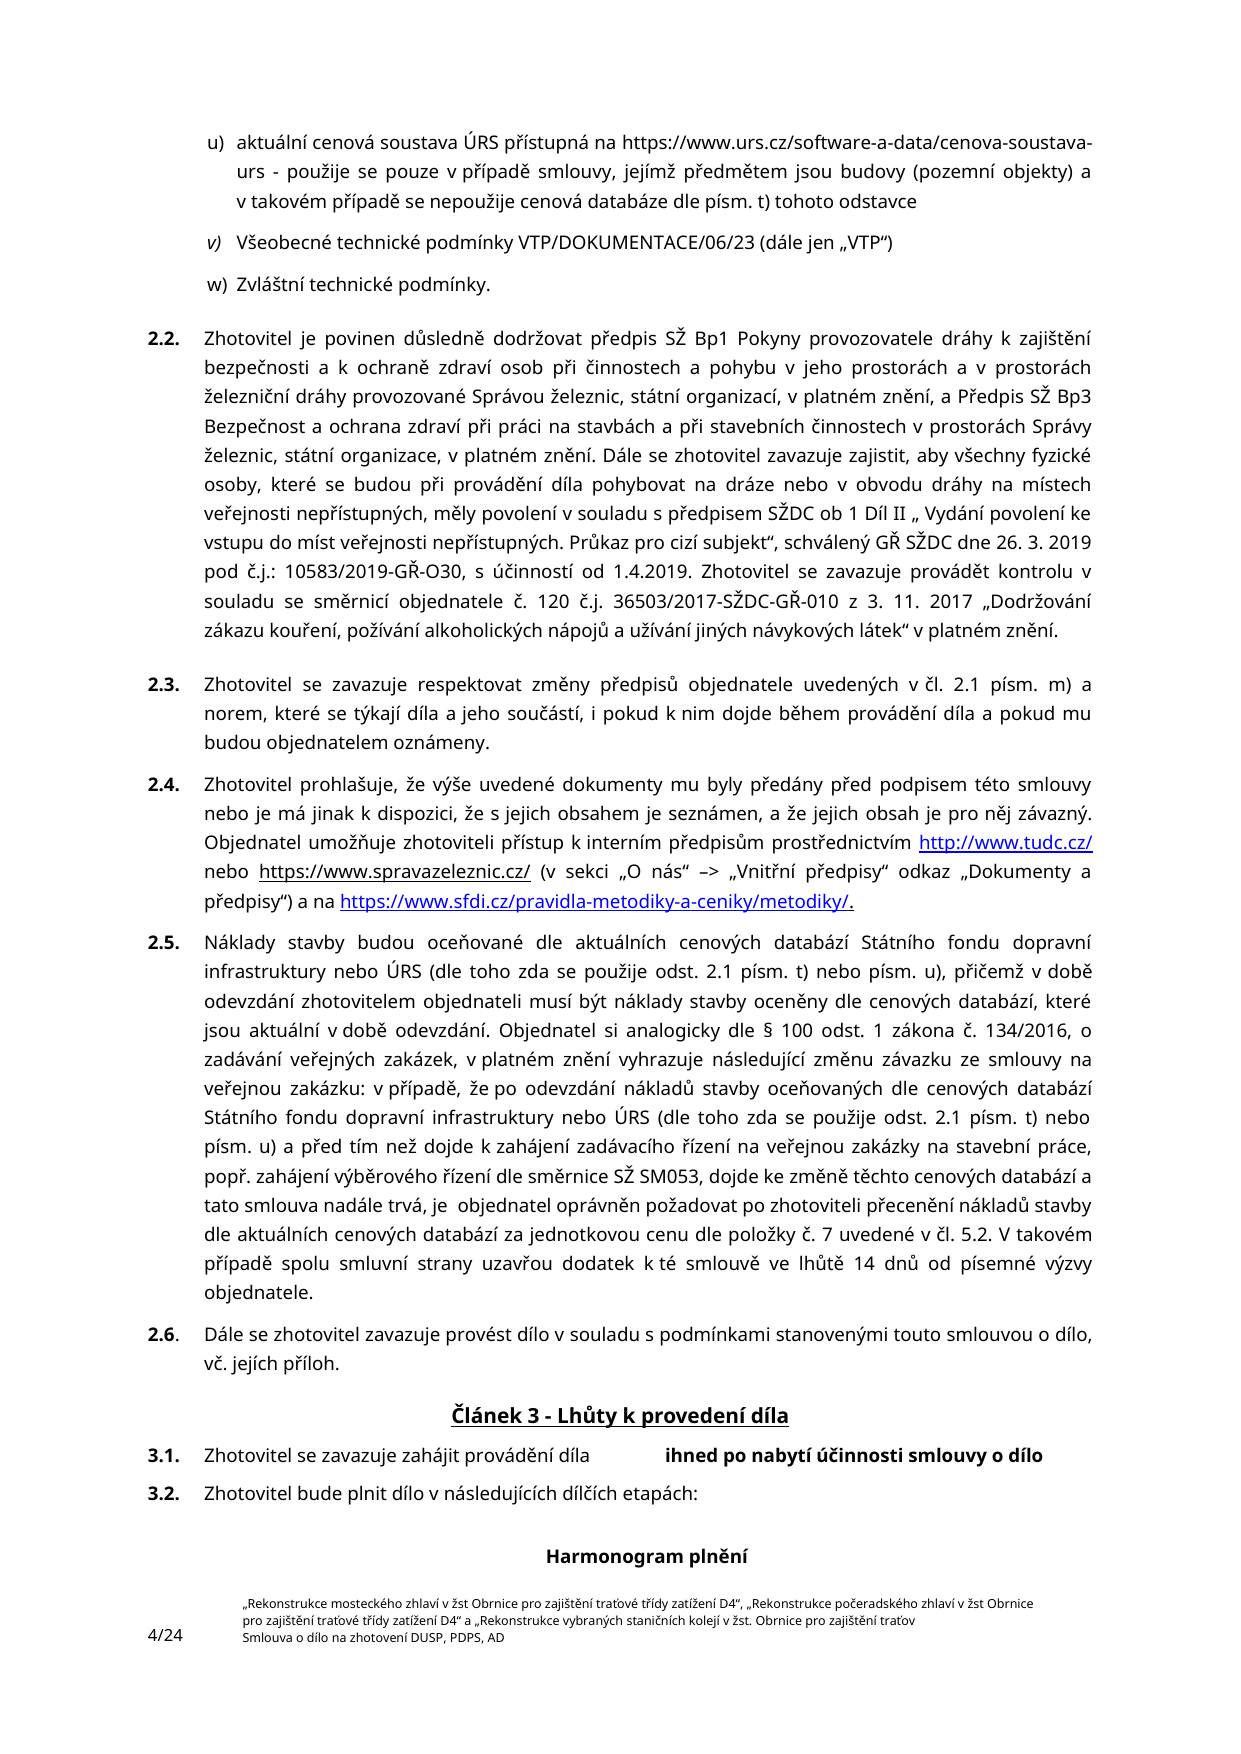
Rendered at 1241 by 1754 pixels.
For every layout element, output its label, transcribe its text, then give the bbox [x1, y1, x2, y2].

text 2.2. Zhotovitel je povinen důsledně dodržovat předpis SŽ Bp1 Pokyny provozovatele dráhy k zajištění bezpečnosti a k ochraně zdraví osob při činnostech a pohybu v jeho prostorách a v prostorách železniční dráhy provozované Správou železnic, státní organizací, v platném znění, a Předpis SŽ Bp3 Bezpečnost a ochrana zdraví při práci na stavbách a při stavebních činnostech v prostorách Správy železnic, státní organizace, v platném znění. Dále se zhotovitel zavazuje zajistit, aby všechny fyzické osoby, které se budou při provádění díla pohybovat na dráze nebo v obvodu dráhy na místech veřejnosti nepřístupných, měly povolení v souladu s předpisem SŽDC ob 1 Díl II „ Vydání povolení ke vstupu do míst veřejnosti nepřístupných. Průkaz pro cizí subjekt“, schválený GŘ SŽDC dne 26. 3. 2019 pod č.j.: 10583/2019-GŘ-O30, s účinností od 1.4.2019. Zhotovitel se zavazuje provádět kontrolu v souladu se směrnicí objednatele č. 120 č.j. 36503/2017-SŽDC-GŘ-010 z 3. 11. 2017 „Dodržování zákazu kouření, požívání alkoholických nápojů a užívání jiných návykových látek“ v platném znění. [148, 322, 1092, 643]
text 3.2. Zhotovitel bude plnit dílo v následujících dílčích etapách: [148, 1480, 1092, 1506]
list Všeobecné technické podmínky VTP/DOKUMENTACE/06/23 (dále jen „VTP“) [207, 226, 1092, 256]
text 3.1. Zhotovitel se zavazuje zahájit provádění díla ihned po nabytí účinnosti smlouvy o dílo [148, 1442, 1092, 1468]
text 2.6. Dále se zhotovitel zavazuje provést dílo v souladu s podmínkami stanovenými touto smlouvou o dílo, vč. jejích příloh. [148, 1318, 1092, 1376]
text 2.4. Zhotovitel prohlašuje, že výše uvedené dokumenty mu byly předány před podpisem této smlouvy nebo je má jinak k dispozici, že s jejich obsahem je seznámen, a že jejich obsah je pro něj závazný. Objednatel umožňuje zhotoviteli přístup k interním předpisům prostřednictvím http://www.tudc.cz/ nebo https://www.spravazeleznic.cz/ (v sekci „O nás“ –> „Vnitřní předpisy“ odkaz „Dokumenty a předpisy“) a na https://www.sfdi.cz/pravidla-metodiky-a-ceniky/metodiky/. [148, 768, 1092, 914]
list Zvláštní technické podmínky. [207, 268, 1092, 297]
subtitle Článek 3 - Lhůty k provedení díla [148, 1401, 1092, 1430]
text 2.3. Zhotovitel se zavazuje respektovat změny předpisů objednatele uvedených v čl. 2.1 písm. m) a norem, které se týkají díla a jeho součástí, i pokud k nim dojde během provádění díla a pokud mu budou objednatelem oznámeny. [148, 668, 1092, 756]
text 2.5. Náklady stavby budou oceňované dle aktuálních cenových databází Státního fondu dopravní infrastruktury nebo ÚRS (dle toho zda se použije odst. 2.1 písm. t) nebo písm. u), přičemž v době odevzdání zhotovitelem objednateli musí být náklady stavby oceněny dle cenových databází, které jsou aktuální v době odevzdání. Objednatel si analogicky dle § 100 odst. 1 zákona č. 134/2016, o zadávání veřejných zakázek, v platném znění vyhrazuje následující změnu závazku ze smlouvy na veřejnou zakázku: v případě, že po odevzdání nákladů stavby oceňovaných dle cenových databází Státního fondu dopravní infrastruktury nebo ÚRS (dle toho zda se použije odst. 2.1 písm. t) nebo písm. u) a před tím než dojde k zahájení zadávacího řízení na veřejnou zakázky na stavební práce, popř. zahájení výběrového řízení dle směrnice SŽ SM053, dojde ke změně těchto cenových databází a tato smlouva nadále trvá, je objednatel oprávněn požadovat po zhotoviteli přecenění nákladů stavby dle aktuálních cenových databází za jednotkovou cenu dle položky č. 7 uvedené v čl. 5.2. V takovém případě spolu smluvní strany uzavřou dodatek k té smlouvě ve lhůtě 14 dnů od písemné výzvy objednatele. [148, 926, 1092, 1306]
text Harmonogram plnění [201, 1544, 1092, 1569]
list aktuální cenová soustava ÚRS přístupná na https://www.urs.cz/software-a-data/cenova-soustava-urs - použije se pouze v případě smlouvy, jejímž předmětem jsou budovy (pozemní objekty) a v takovém případě se nepoužije cenová databáze dle písm. t) tohoto odstavce [207, 126, 1092, 214]
